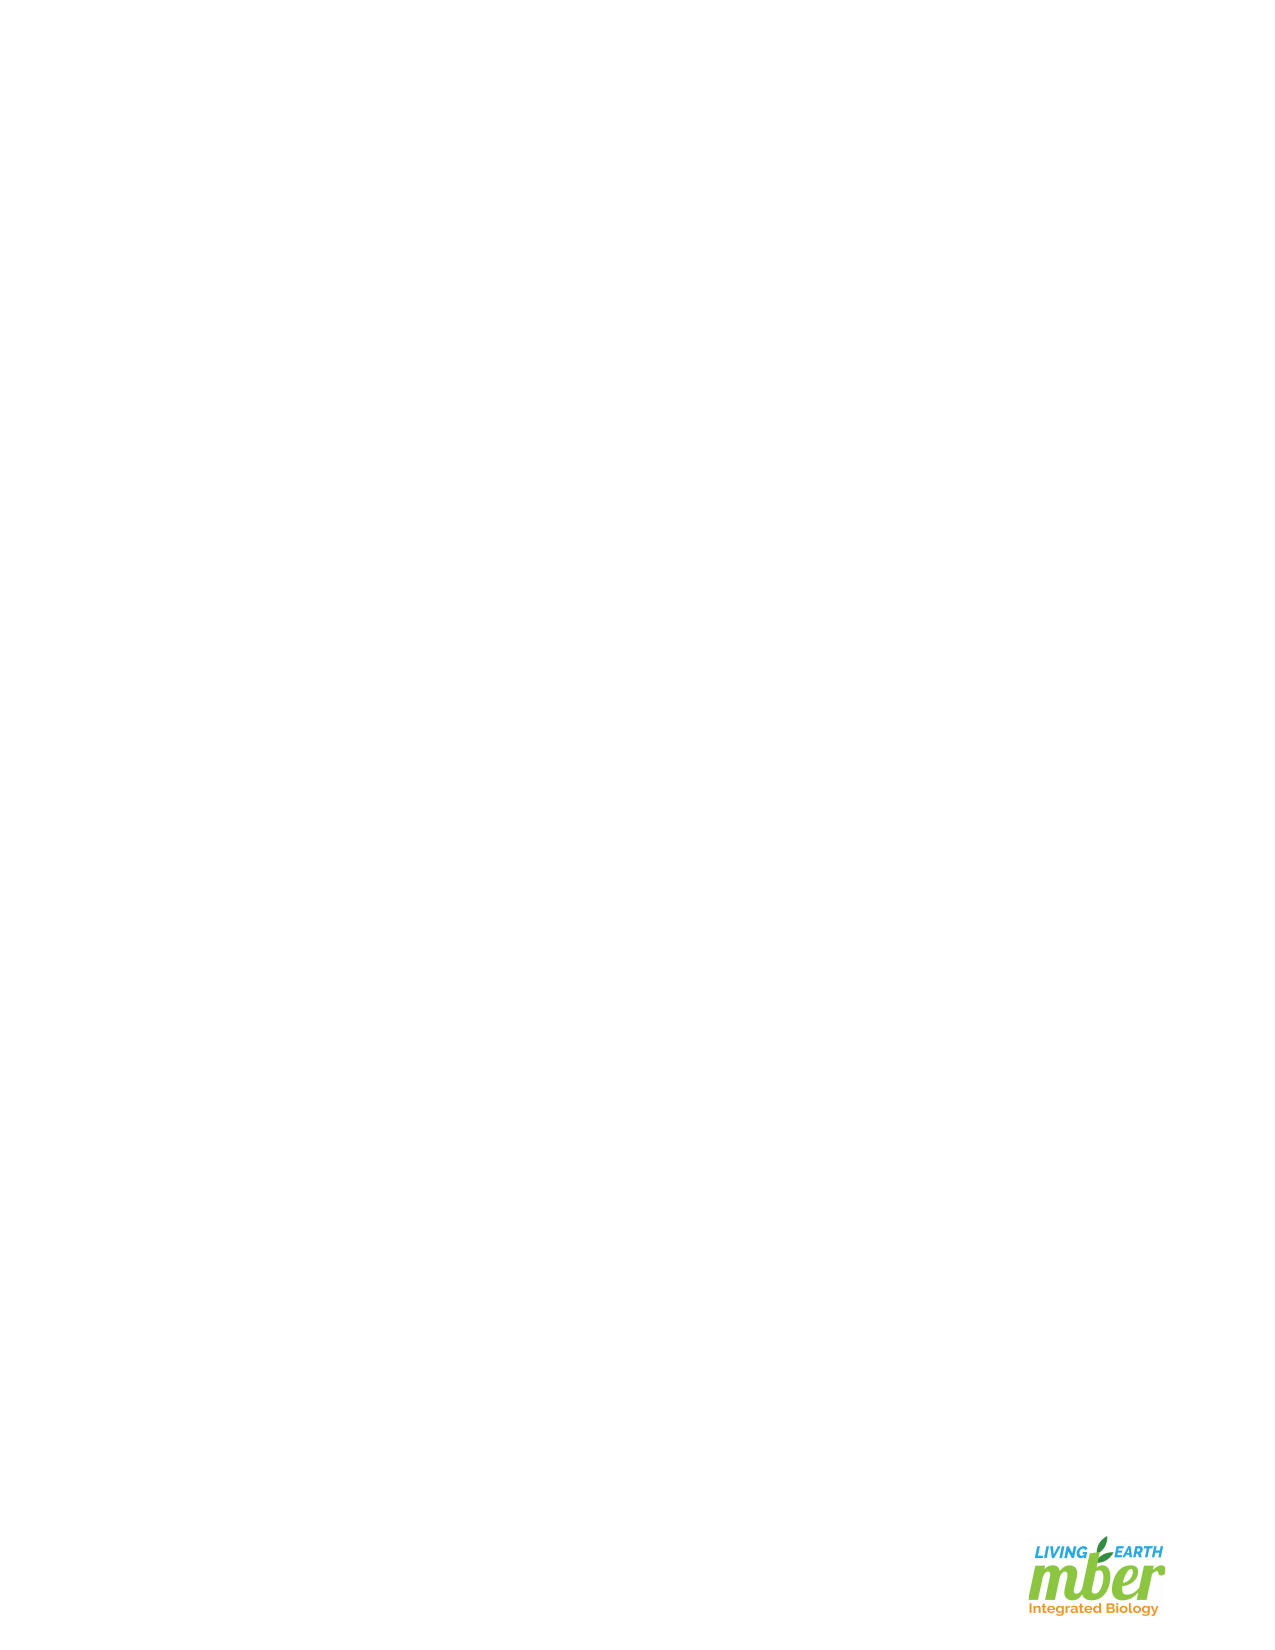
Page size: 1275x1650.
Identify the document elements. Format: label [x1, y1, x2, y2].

picture [1028, 1536, 1166, 1616]
